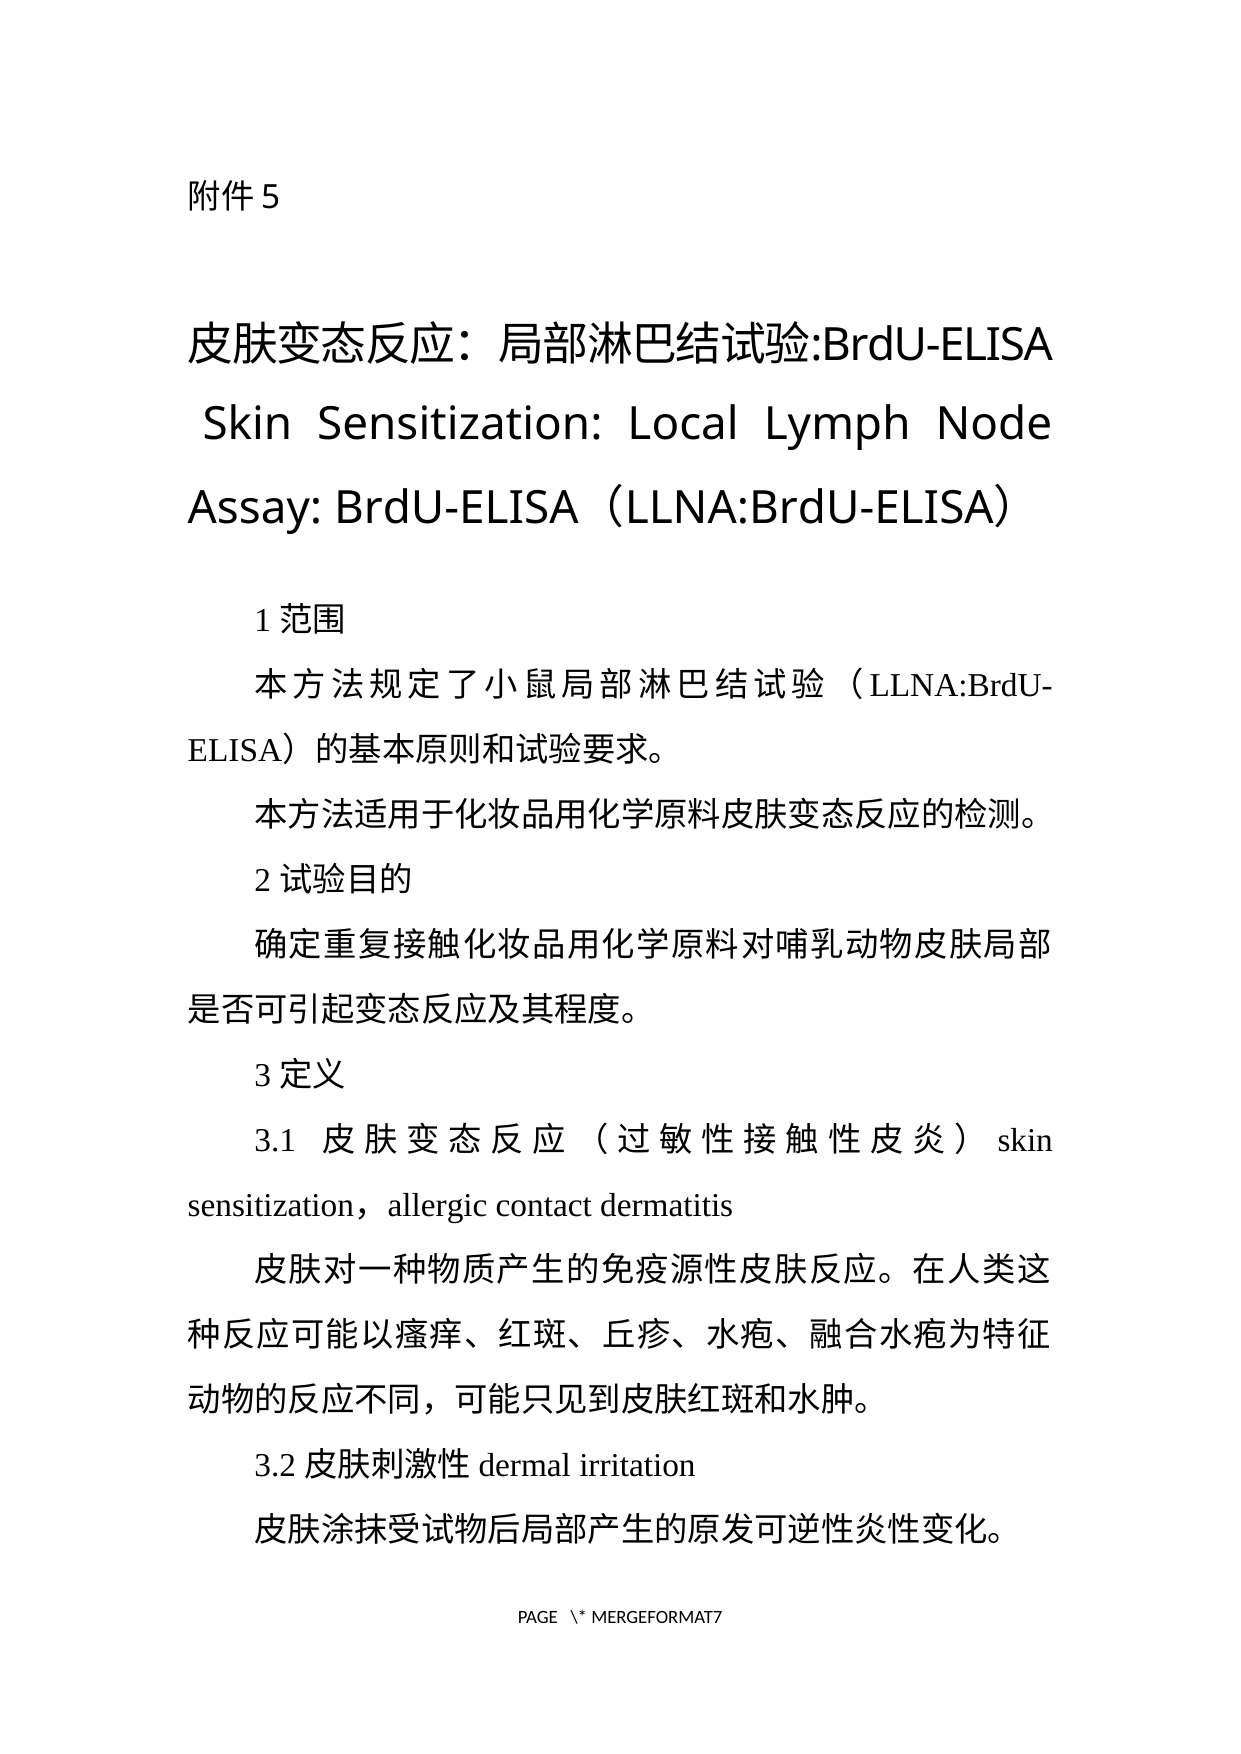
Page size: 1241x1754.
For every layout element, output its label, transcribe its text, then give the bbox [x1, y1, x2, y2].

text 1 范围 [187, 584, 1053, 649]
text 3 定义 [187, 1039, 1053, 1104]
text 皮肤对一种物质产生的免疫源性皮肤反应。在人类这种反应可能以瘙痒、红斑、丘疹、水疱、融合水疱为特征。动物的反应不同，可能只见到皮肤红斑和水肿。 [187, 1234, 1053, 1429]
text 3.2 皮肤刺激性 dermal irritation [187, 1429, 1053, 1494]
text 皮肤变态反应：局部淋巴结试验:BrdU-ELISA [187, 292, 1053, 389]
text Skin Sensitization: Local Lymph Node Assay: BrdU-ELISA（LLNA:BrdU-ELISA） [187, 389, 1053, 552]
text 2 试验目的 [187, 844, 1053, 909]
text 确定重复接触化妆品用化学原料对哺乳动物皮肤局部是否可引起变态反应及其程度。 [187, 909, 1053, 1039]
text 本方法适用于化妆品用化学原料皮肤变态反应的检测。 [187, 779, 1053, 844]
text 附件5 [187, 162, 1053, 227]
text 本方法规定了小鼠局部淋巴结试验（LLNA:BrdU-ELISA）的基本原则和试验要求。 [187, 649, 1053, 779]
text 皮肤涂抹受试物后局部产生的原发可逆性炎性变化。 [187, 1494, 1053, 1559]
text 3.1 皮肤变态反应（过敏性接触性皮炎）skin sensitization，allergic contact dermatitis [187, 1104, 1053, 1234]
